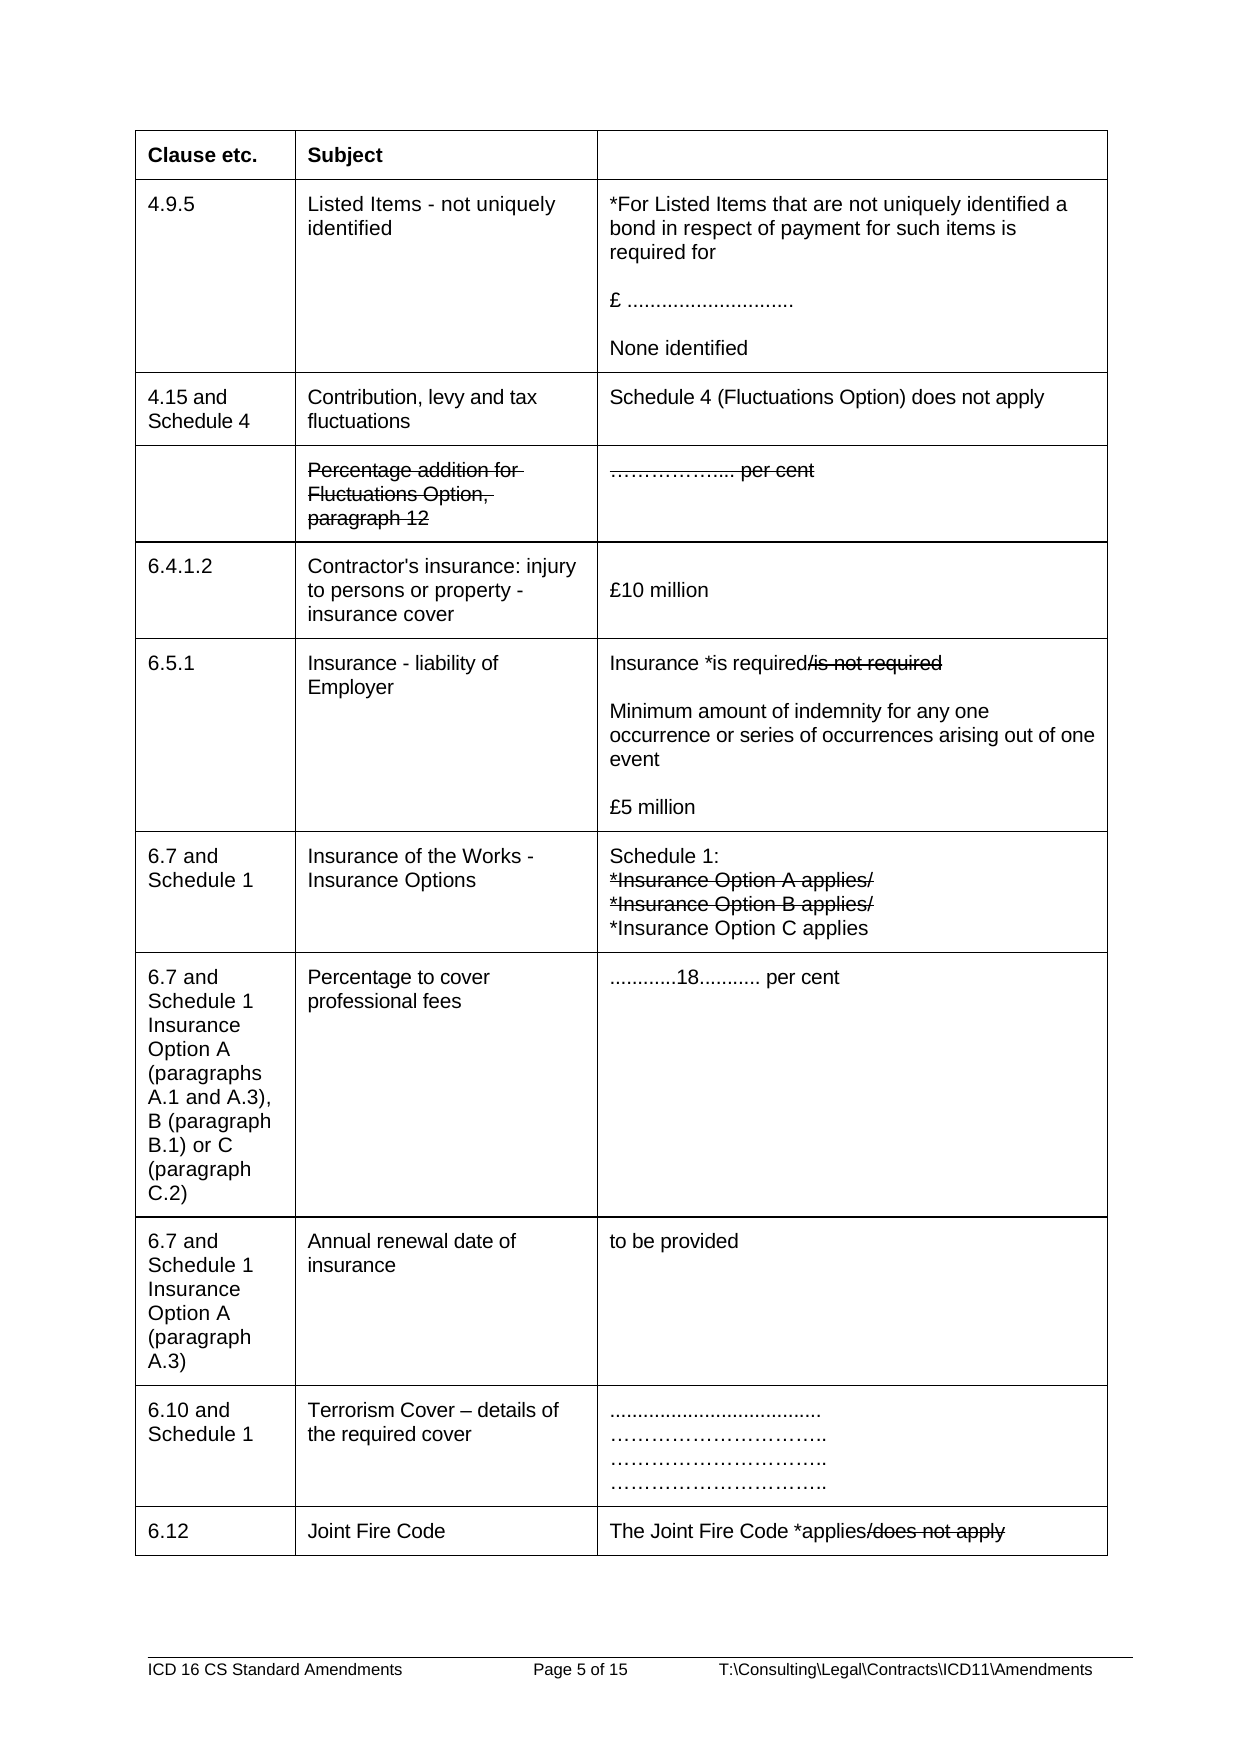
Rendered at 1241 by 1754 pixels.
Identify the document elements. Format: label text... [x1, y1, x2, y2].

table_cell 6.7 and Schedule 1 [136, 832, 295, 952]
table_header [598, 131, 1107, 179]
table_cell ............18........... per cent [598, 953, 1107, 1216]
table_cell Percentage addition for Fluctuations Option, paragraph 12 [296, 446, 597, 541]
table_header Clause etc. [136, 131, 295, 179]
table_cell Schedule 1: *Insurance Option A applies/ *Insurance Option B applies/ *Insurance Option C applies [598, 832, 1107, 952]
table_cell £10 million [598, 543, 1107, 638]
table_cell The Joint Fire Code *applies/does not apply [598, 1507, 1107, 1555]
table_cell ...................................... ………………………….. ………………………….. ………………………….. [598, 1386, 1107, 1506]
table_cell 6.4.1.2 [136, 543, 295, 638]
table_cell 6.5.1 [136, 639, 295, 831]
table_cell 6.12 [136, 1507, 295, 1555]
table_cell Listed Items - not uniquely identified [296, 180, 597, 372]
table_cell to be provided [598, 1218, 1107, 1385]
table_cell 6.10 and Schedule 1 [136, 1386, 295, 1506]
table_cell Annual renewal date of insurance [296, 1218, 597, 1385]
table_cell Joint Fire Code [296, 1507, 597, 1555]
table_cell Contractor's insurance: injury to persons or property - insurance cover [296, 543, 597, 638]
table_cell 4.15 and Schedule 4 [136, 373, 295, 444]
table_cell 6.7 and Schedule 1 Insurance Option A (paragraph A.3) [136, 1218, 295, 1385]
table_cell Schedule 4 (Fluctuations Option) does not apply [598, 373, 1107, 444]
table_cell Contribution, levy and tax fluctuations [296, 373, 597, 444]
table_cell Insurance *is required/is not required Minimum amount of indemnity for any one occurrence or series of occurrences arising out of one event £5 million [598, 639, 1107, 831]
table_cell Terrorism Cover – details of the required cover [296, 1386, 597, 1506]
table_cell Percentage to cover professional fees [296, 953, 597, 1216]
table_cell …………….... per cent [598, 446, 1107, 541]
table_cell Insurance of the Works - Insurance Options [296, 832, 597, 952]
table_cell [136, 446, 295, 541]
table_header Subject [296, 131, 597, 179]
table_cell 6.7 and Schedule 1 Insurance Option A (paragraphs A.1 and A.3), B (paragraph B.1) or C (paragraph C.2) [136, 953, 295, 1216]
table_cell 4.9.5 [136, 180, 295, 372]
table_cell Insurance - liability of Employer [296, 639, 597, 831]
table_cell *For Listed Items that are not uniquely identified a bond in respect of payment for such items is required for £ ............................. None identified [598, 180, 1107, 372]
